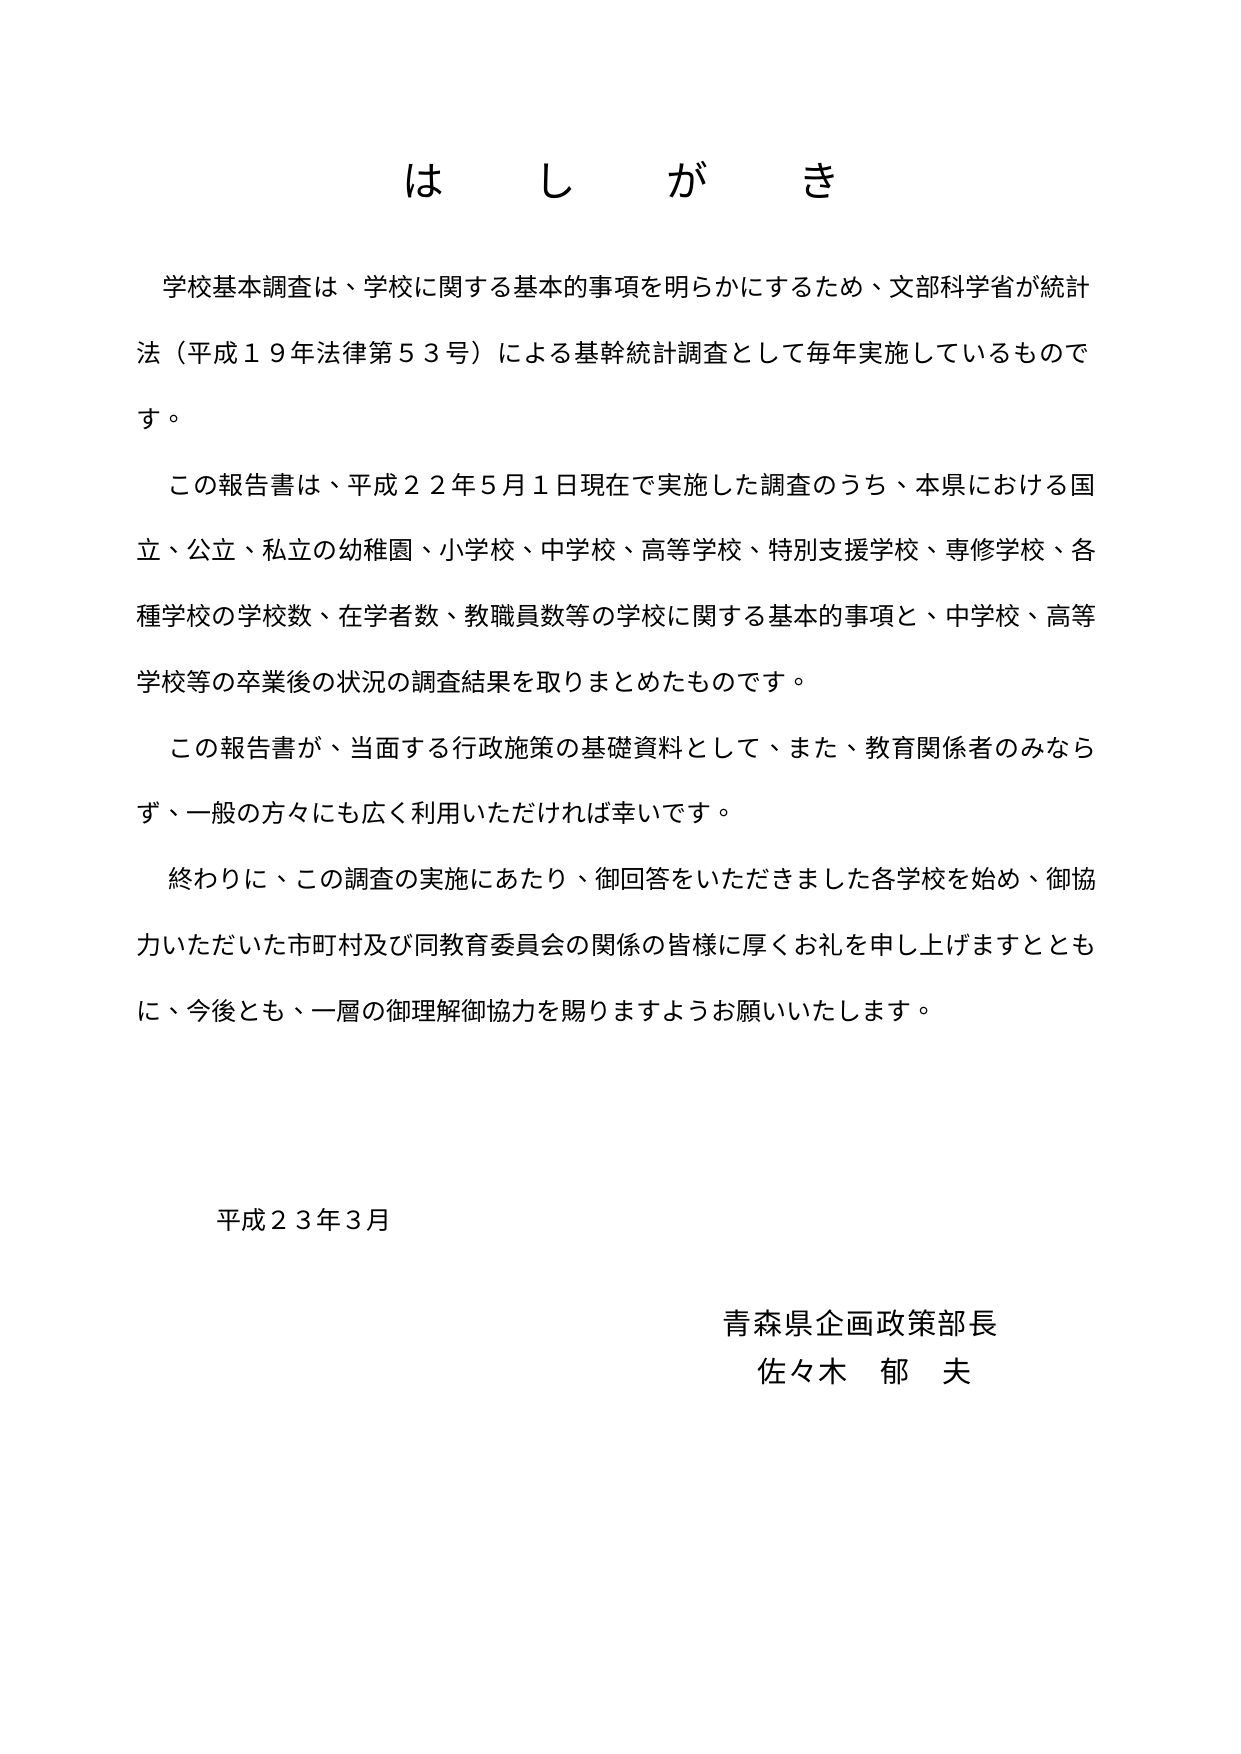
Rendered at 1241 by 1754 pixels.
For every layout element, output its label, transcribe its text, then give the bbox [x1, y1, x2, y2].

text 終わりに、この調査の実施にあたり、御回答をいただきました各学校を始め、御協力いただいた市町村及び同教育委員会の関係の皆様に厚くお礼を申し上げますとともに、今後とも、一層の御理解御協力を賜りますようお願いいたします。 [136, 862, 1100, 1027]
text この報告書は、平成２２年５月１日現在で実施した調査のうち、本県における国立、公立、私立の幼稚園、小学校、中学校、高等学校、特別支援学校、専修学校、各種学校の学校数、在学者数、教職員数等の学校に関する基本的事項と、中学校、高等学校等の卒業後の状況の調査結果を取りまとめたものです。 [136, 467, 1098, 698]
text この報告書が、当面する行政施策の基礎資料として、また、教育関係者のみならず、一般の方々にも広く利用いただければ幸いです。 [136, 730, 1100, 830]
subtitle は し が き [402, 152, 1240, 208]
text 平成２３年３月 [216, 1203, 1240, 1237]
text 青森県企画政策部長佐々木 郁 夫 [723, 1303, 999, 1391]
subtitle 学校基本調査は、学校に関する基本的事項を明らかにするため、文部科学省が統計法（平成１９年法律第５３号）による基幹統計調査として毎年実施しているものです。 [136, 270, 1094, 436]
